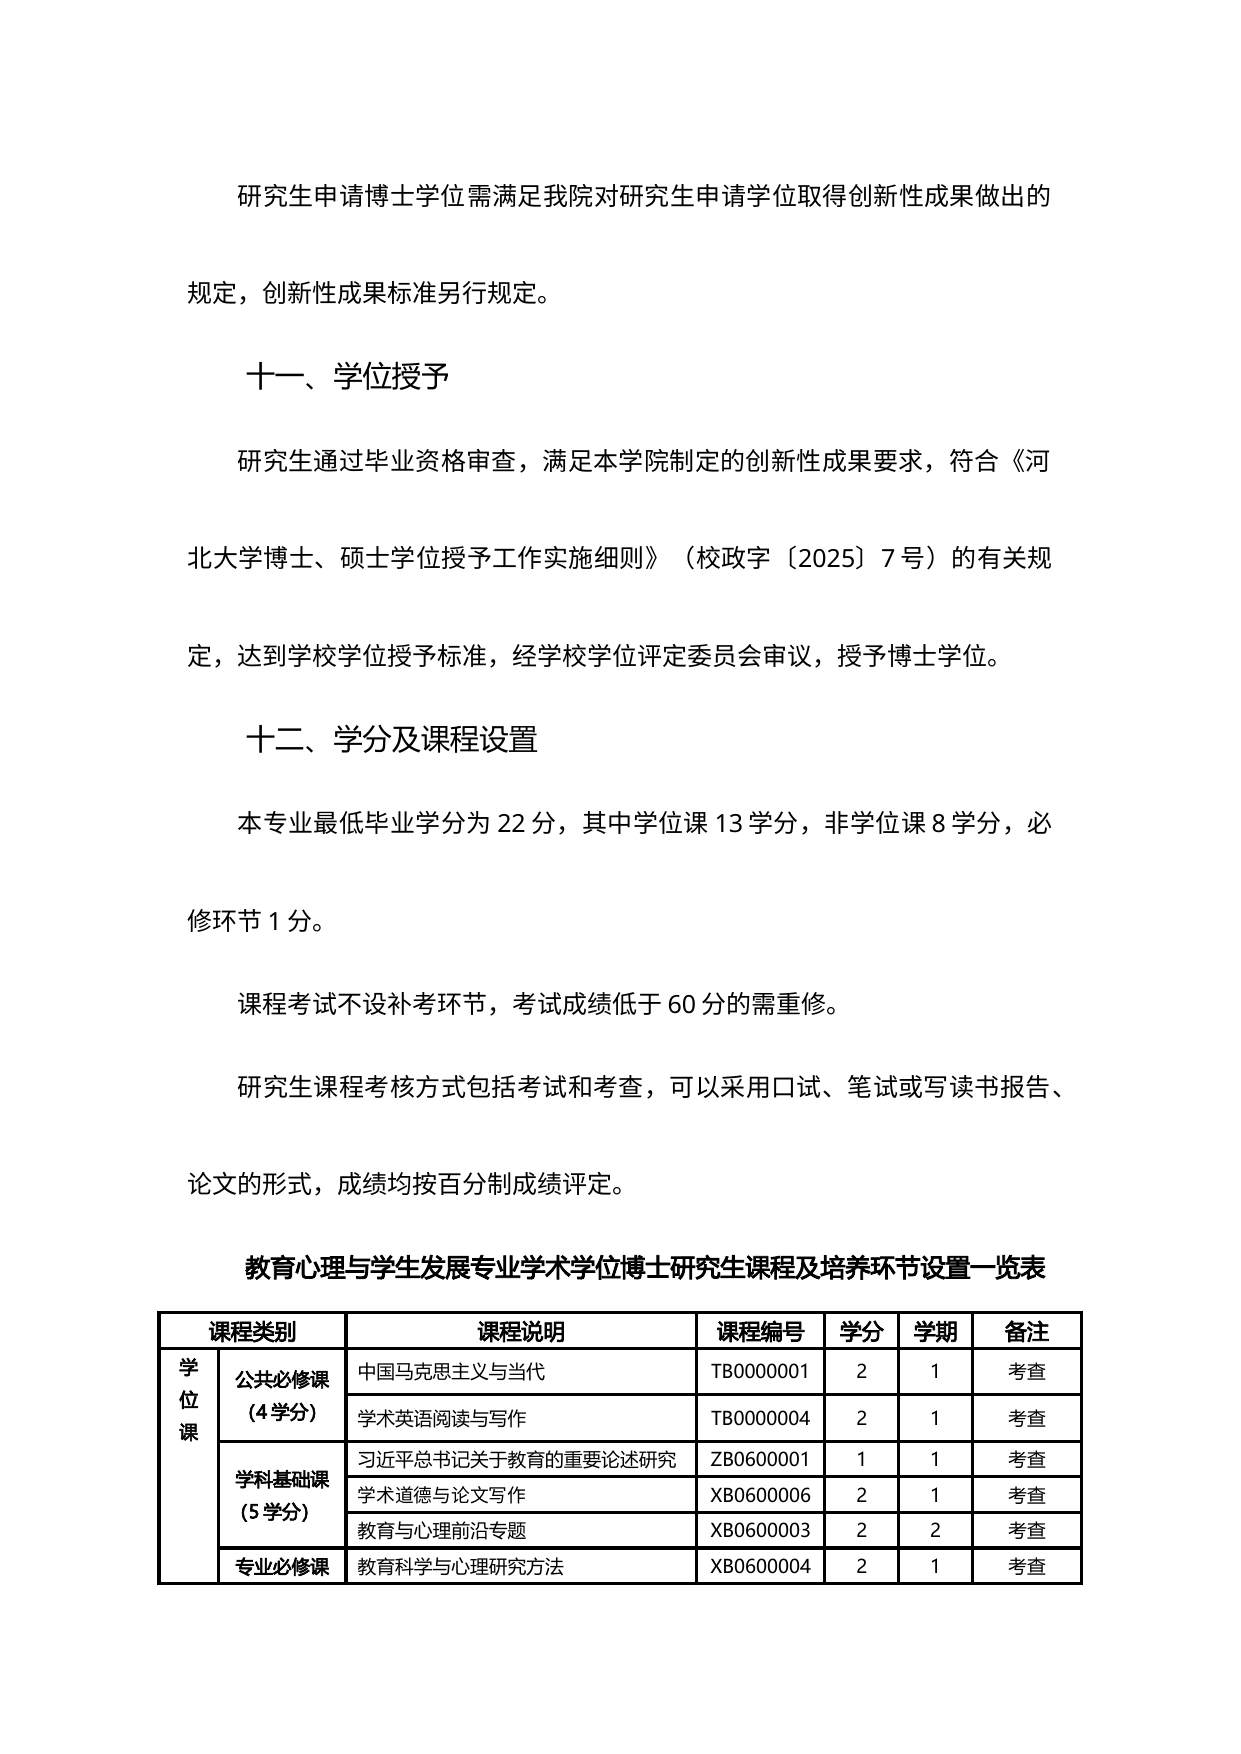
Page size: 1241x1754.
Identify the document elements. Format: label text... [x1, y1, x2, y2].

text 课程考试不设补考环节，考试成绩低于60分的需重修。 [187, 970, 1053, 1035]
table_cell 教育科学与心理研究方法 [348, 1550, 695, 1582]
table_cell 考查 [974, 1514, 1080, 1546]
text 研究生申请博士学位需满足我院对研究生申请学位取得创新性成果做出的规定，创新性成果标准另行规定。 [187, 162, 1053, 324]
text 十一、学位授予 [187, 343, 1053, 408]
table_header 课程类别 [161, 1314, 344, 1347]
table_header 学期 [900, 1314, 971, 1347]
table_cell 1 [900, 1478, 971, 1511]
table_cell 学科基础课 （5学分） [220, 1443, 344, 1546]
table_cell TB0000004 [698, 1396, 823, 1439]
table_cell 学位课 [161, 1350, 217, 1582]
table_cell 公共必修课 （4学分） [220, 1350, 344, 1439]
table_cell 中国马克思主义与当代 [348, 1350, 695, 1393]
table_cell 习近平总书记关于教育的重要论述研究 [348, 1443, 695, 1475]
table_cell 2 [826, 1396, 897, 1439]
table_cell 1 [900, 1396, 971, 1439]
text 教育心理与学生发展专业学术学位博士研究生课程及培养环节设置一览表 [187, 1234, 1053, 1299]
table_cell 专业必修课 （4学分） [220, 1550, 344, 1582]
table_cell XB0600004 [698, 1550, 823, 1582]
table_cell 1 [900, 1550, 971, 1582]
table_cell 2 [900, 1514, 971, 1546]
text 研究生课程考核方式包括考试和考查，可以采用口试、笔试或写读书报告、论文的形式，成绩均按百分制成绩评定。 [187, 1053, 1053, 1216]
table_cell 2 [826, 1350, 897, 1393]
text 本专业最低毕业学分为22分，其中学位课13学分，非学位课8学分，必修环节1分。 [187, 789, 1053, 952]
table_header 课程说明 [348, 1314, 695, 1347]
table_cell 考查 [974, 1443, 1080, 1475]
table_cell 教育与心理前沿专题 [348, 1514, 695, 1546]
table_cell XB0600003 [698, 1514, 823, 1546]
table_cell 1 [900, 1350, 971, 1393]
table_cell 考查 [974, 1396, 1080, 1439]
table_cell XB0600006 [698, 1478, 823, 1511]
table_cell 考查 [974, 1478, 1080, 1511]
table_cell TB0000001 [698, 1350, 823, 1393]
table_cell 2 [826, 1550, 897, 1582]
table_header 课程编号 [698, 1314, 823, 1347]
text 研究生通过毕业资格审查，满足本学院制定的创新性成果要求，符合《河北大学博士、硕士学位授予工作实施细则》（校政字〔2025〕7号）的有关规定，达到学校学位授予标准，经学校学位评定委员会审议，授予博士学位。 [187, 427, 1053, 687]
table_cell 学术道德与论文写作 [348, 1478, 695, 1511]
table_header 备注 [974, 1314, 1080, 1347]
table_cell 1 [900, 1443, 971, 1475]
table_header 学分 [826, 1314, 897, 1347]
table_cell 1 [826, 1443, 897, 1475]
text 十二、学分及课程设置 [187, 705, 1053, 770]
table_cell 考查 [974, 1350, 1080, 1393]
table_cell 考查 [974, 1550, 1080, 1582]
table_cell 学术英语阅读与写作 [348, 1396, 695, 1439]
table_cell ZB0600001 [698, 1443, 823, 1475]
table_cell 2 [826, 1514, 897, 1546]
table_cell 2 [826, 1478, 897, 1511]
